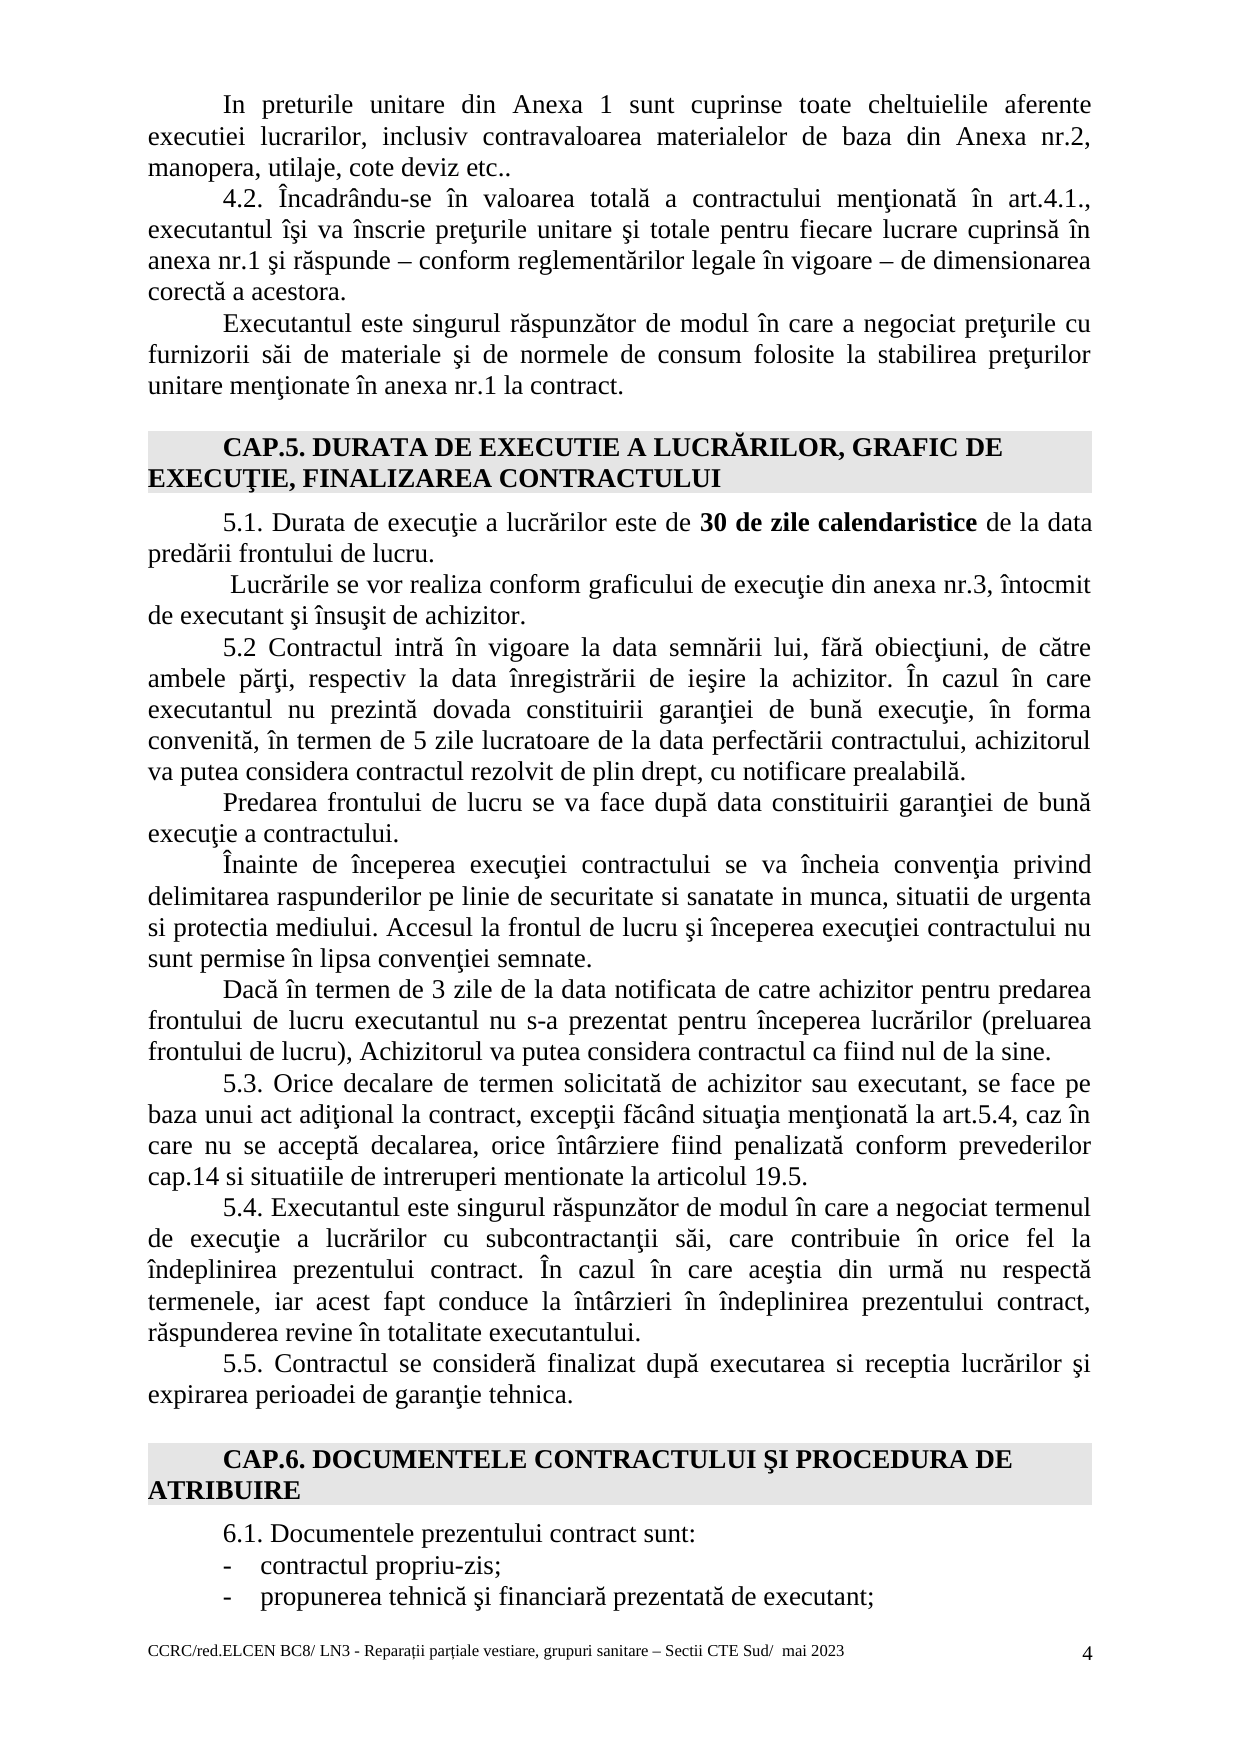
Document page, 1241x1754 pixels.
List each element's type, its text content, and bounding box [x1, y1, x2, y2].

text Executantul este singurul răspunzător de modul în care a negociat preţurile cu furnizorii săi de materiale şi de normele de consum folosite la stabilirea preţurilor unitare menţionate în anexa nr.1 la contract. [148, 307, 1092, 400]
subtitle CAP.6. DOCUMENTELE CONTRACTULUI ŞI PROCEDURA DE ATRIBUIRE [148, 1443, 1092, 1505]
text Lucrările se vor realiza conform graficului de execuţie din anexa nr.3, întocmit de executant şi însuşit de achizitor. [148, 568, 1092, 631]
text 5.1. Durata de execuţie a lucrărilor este de 30 de zile calendaristice de la data predării frontului de lucru. [148, 506, 1092, 568]
list propunerea tehnică şi financiară prezentată de executant; [223, 1580, 1092, 1611]
text 5.5. Contractul se consideră finalizat după executarea si receptia lucrărilor şi expirarea perioadei de garanţie tehnica. [148, 1347, 1092, 1409]
text 6.1. Documentele prezentului contract sunt: [148, 1518, 1092, 1549]
list contractul propriu-zis; [223, 1549, 1092, 1580]
subtitle CAP.5. DURATA DE EXECUTIE A LUCRĂRILOR, GRAFIC DE EXECUŢIE, FINALIZAREA CONTRACTULUI [148, 431, 1092, 493]
text 5.3. Orice decalare de termen solicitată de achizitor sau executant, se face pe baza unui act adiţional la contract, excepţii făcând situaţia menţionată la art.5.4, caz în care nu se acceptă decalarea, orice întârziere fiind penalizată conform prevederilor cap.14 si situatiile de intreruperi mentionate la articolul 19.5. [148, 1067, 1092, 1191]
text Înainte de începerea execuţiei contractului se va încheia convenţia privind delimitarea raspunderilor pe linie de securitate si sanatate in munca, situatii de urgenta si protectia mediului. Accesul la frontul de lucru şi începerea execuţiei contractului nu sunt permise în lipsa convenţiei semnate. [148, 849, 1093, 973]
text 5.4. Executantul este singurul răspunzător de modul în care a negociat termenul de execuţie a lucrărilor cu subcontractanţii săi, care contribuie în orice fel la îndeplinirea prezentului contract. În cazul în care aceştia din urmă nu respectă termenele, iar acest fapt conduce la întârzieri în îndeplinirea prezentului contract, răspunderea revine în totalitate executantului. [148, 1191, 1092, 1347]
text In preturile unitare din Anexa 1 sunt cuprinse toate cheltuielile aferente executiei lucrarilor, inclusiv contravaloarea materialelor de baza din Anexa nr.2, manopera, utilaje, cote deviz etc.. [148, 89, 1092, 182]
text Predarea frontului de lucru se va face după data constituirii garanţiei de bună execuţie a contractului. [148, 786, 1093, 849]
text Dacă în termen de 3 zile de la data notificata de catre achizitor pentru predarea frontului de lucru executantul nu s-a prezentat pentru începerea lucrărilor (preluarea frontului de lucru), Achizitorul va putea considera contractul ca fiind nul de la sine. [148, 973, 1092, 1067]
text 5.2 Contractul intră în vigoare la data semnării lui, fără obiecţiuni, de către ambele părţi, respectiv la data înregistrării de ieşire la achizitor. În cazul în care executantul nu prezintă dovada constituirii garanţiei de bună execuţie, în forma convenită, în termen de 5 zile lucratoare de la data perfectării contractului, achizitorul va putea considera contractul rezolvit de plin drept, cu notificare prealabilă. [148, 631, 1092, 786]
text 4.2. Încadrându-se în valoarea totală a contractului menţionată în art.4.1., executantul îşi va înscrie preţurile unitare şi totale pentru fiecare lucrare cuprinsă în anexa nr.1 şi răspunde – conform reglementărilor legale în vigoare – de dimensionarea corectă a acestora. [148, 182, 1092, 307]
